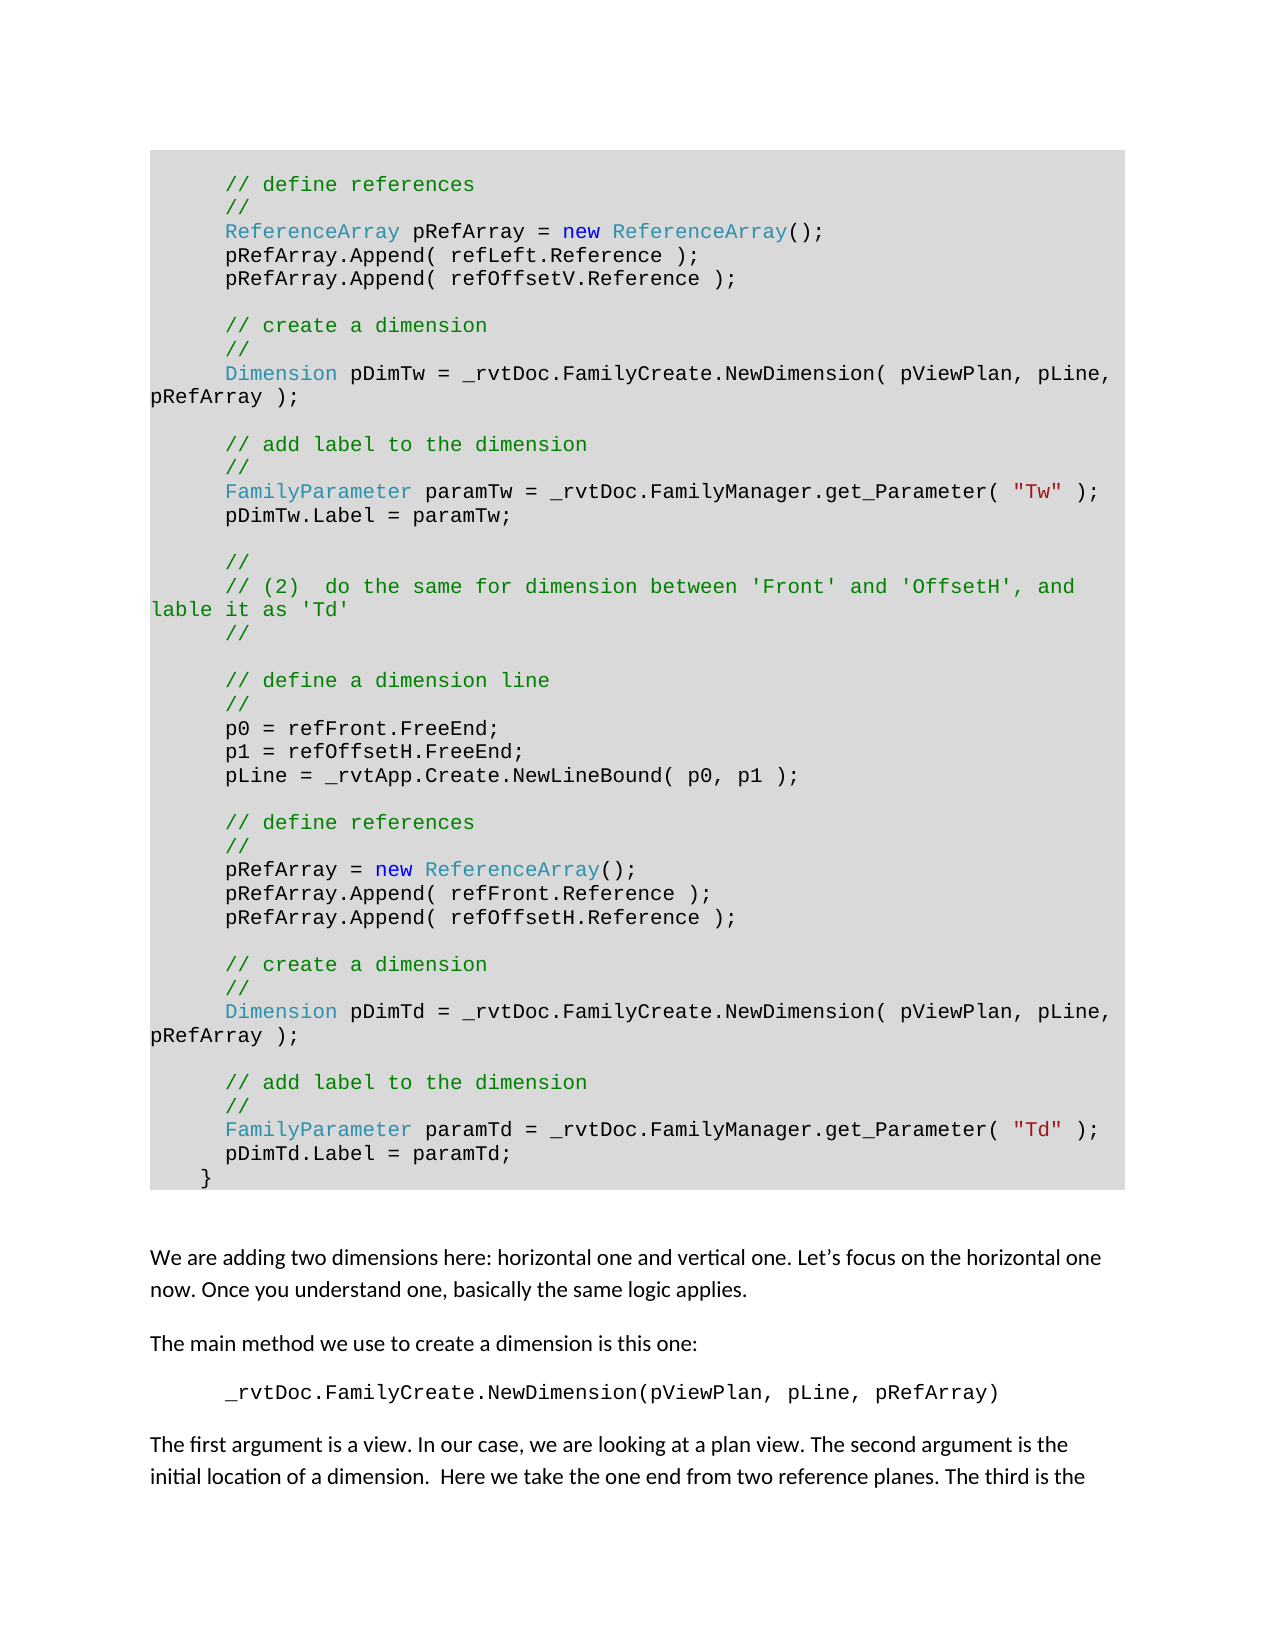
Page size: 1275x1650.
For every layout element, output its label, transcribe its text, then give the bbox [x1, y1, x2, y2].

text // [150, 1096, 1125, 1119]
text // [150, 978, 1125, 1001]
text // [150, 339, 1125, 363]
text // [150, 694, 1125, 717]
text FamilyParameter paramTw = _rvtDoc.FamilyManager.get_Parameter( "Tw" ); [150, 481, 1125, 505]
text } [150, 1167, 1125, 1190]
text pDimTd.Label = paramTd; [150, 1143, 1125, 1167]
text // create a dimension [150, 316, 1125, 339]
text // [150, 552, 1125, 576]
text pRefArray.Append( refOffsetH.Reference ); [150, 907, 1125, 930]
text // define a dimension line [150, 670, 1125, 694]
text p1 = refOffsetH.FreeEnd; [150, 741, 1125, 765]
text pRefArray = new ReferenceArray(); [150, 859, 1125, 883]
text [150, 1430, 1125, 1490]
text // [150, 623, 1125, 647]
text The main method we use to create a dimension is this one: [150, 1329, 1125, 1357]
text // add label to the dimension [150, 434, 1125, 457]
text pRefArray.Append( refLeft.Reference ); [150, 244, 1125, 268]
text // [150, 457, 1125, 481]
text FamilyParameter paramTd = _rvtDoc.FamilyManager.get_Parameter( "Td" ); [150, 1119, 1125, 1143]
text // [150, 836, 1125, 859]
text ReferenceArray pRefArray = new ReferenceArray(); [150, 221, 1125, 244]
text // add label to the dimension [150, 1072, 1125, 1096]
text _rvtDoc.FamilyCreate.NewDimension(pViewPlan, pLine, pRefArray) [150, 1382, 1125, 1405]
text Dimension pDimTw = _rvtDoc.FamilyCreate.NewDimension( pViewPlan, pLine, pRefArray ); [150, 363, 1125, 410]
text pLine = _rvtApp.Create.NewLineBound( p0, p1 ); [150, 765, 1125, 788]
text pRefArray.Append( refOffsetV.Reference ); [150, 268, 1125, 292]
text // define references [150, 174, 1125, 197]
text p0 = refFront.FreeEnd; [150, 717, 1125, 741]
text // define references [150, 812, 1125, 836]
text pDimTw.Label = paramTw; [150, 505, 1125, 528]
text // create a dimension [150, 954, 1125, 978]
text pRefArray.Append( refFront.Reference ); [150, 883, 1125, 907]
text // (2) do the same for dimension between 'Front' and 'OffsetH', and lable it as 'Td' [150, 576, 1125, 623]
text // [150, 197, 1125, 221]
text We are adding two dimensions here: horizontal one and vertical one. Let’s focus on the horizontal one now. Once you understand one, basically the same logic applies. [150, 1243, 1125, 1304]
text Dimension pDimTd = _rvtDoc.FamilyCreate.NewDimension( pViewPlan, pLine, pRefArray ); [150, 1001, 1125, 1048]
